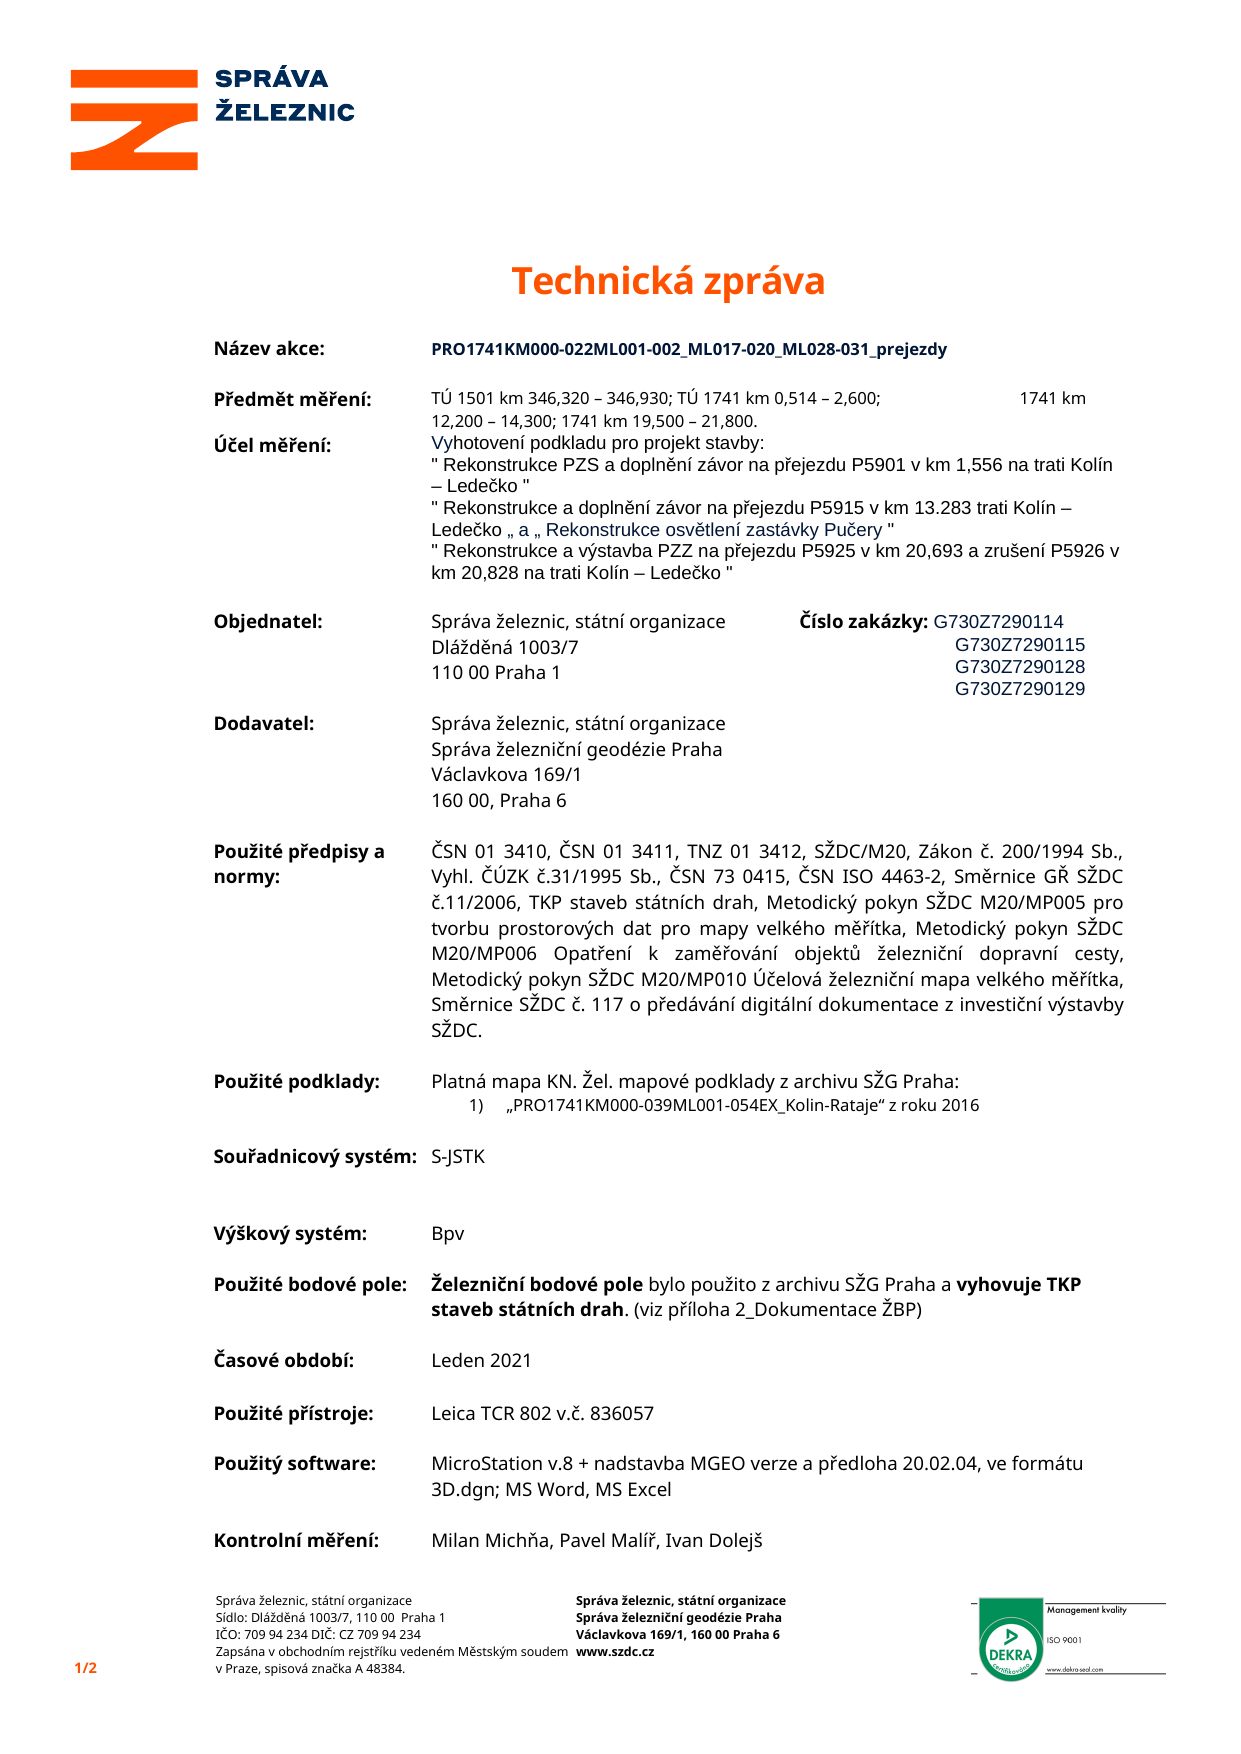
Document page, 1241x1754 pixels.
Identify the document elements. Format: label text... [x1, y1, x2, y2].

table_cell Železniční bodové pole bylo použito z archivu SŽG Praha a vyhovuje TKP staveb státních drah. (viz příloha 2_Dokumentace ŽBP) [431, 1271, 1124, 1347]
picture [971, 1597, 1166, 1682]
table_cell Použité přístroje: [213, 1400, 431, 1451]
table_header Název akce: [213, 310, 431, 361]
table_cell ČSN 01 3410, ČSN 01 3411, TNZ 01 3412, SŽDC/M20, Zákon č. 200/1994 Sb., Vyhl. ČÚZK č.31/1995 Sb., ČSN 73 0415, ČSN ISO 4463-2, Směrnice GŘ SŽDC č.11/2006, TKP staveb státních drah, Metodický pokyn SŽDC M20/MP005 pro tvorbu prostorových dat pro mapy velkého měřítka, Metodický pokyn SŽDC M20/MP006 Opatření k zaměřování objektů železniční dopravní cesty, Metodický pokyn SŽDC M20/MP010 Účelová železniční mapa velkého měřítka, Směrnice SŽDC č. 117 o předávání digitální dokumentace z investiční výstavby SŽDC. [431, 838, 1124, 1068]
table_cell Časové období: [213, 1348, 431, 1400]
table_cell Souřadnicový systém: [213, 1143, 431, 1220]
table_cell Správa železnic, státní organizace Dlážděná 1003/7 110 00 Praha 1 [431, 609, 799, 711]
table_cell Leica TCR 802 v.č. 836057 [431, 1400, 1124, 1451]
table_cell Číslo zakázky: G730Z7290114 G730Z7290115 G730Z7290128 G730Z7290129 [799, 609, 1124, 711]
table_cell Dodavatel: [213, 711, 431, 838]
table_cell Předmět měření: [213, 361, 431, 432]
table_cell Platná mapa KN. Žel. mapové podklady z archivu SŽG Praha: „PRO1741KM000-039ML001-054EX_Kolin-Rataje“ z roku 2016 [431, 1068, 1124, 1143]
table_cell Použité podklady: [213, 1068, 431, 1143]
table_cell Objednatel: [213, 609, 431, 711]
table_cell Leden 2021 [431, 1348, 1124, 1400]
table_cell Výškový systém: [213, 1220, 431, 1271]
table_cell Použité předpisy a normy: [213, 838, 431, 1068]
table_cell MicroStation v.8 + nadstavba MGEO verze a předloha 20.02.04, ve formátu 3D.dgn; MS Word, MS Excel [431, 1451, 1124, 1527]
table_cell Bpv [431, 1220, 1124, 1271]
table_cell Použitý software: [213, 1451, 431, 1527]
table_cell Použité bodové pole: [213, 1271, 431, 1347]
table_cell Kontrolní měření: [213, 1527, 431, 1578]
table_cell Milan Michňa, Pavel Malíř, Ivan Dolejš [431, 1527, 1124, 1578]
table_cell S-JSTK [431, 1143, 1124, 1220]
table_header PRO1741KM000-022ML001-002_ML017-020_ML028-031_prejezdy [431, 310, 1124, 361]
subtitle Technická zpráva [216, 254, 1122, 305]
table_cell TÚ 1501 km 346,320 – 346,930; TÚ 1741 km 0,514 – 2,600; 1741 km 12,200 – 14,300; 1741 km 19,500 – 21,800. [431, 361, 1124, 432]
table_cell Správa železnic, státní organizace Správa železniční geodézie Praha Václavkova 169/1 160 00, Praha 6 [431, 711, 1124, 838]
table_cell Účel měření: [213, 432, 431, 609]
table_cell Vyhotovení podkladu pro projekt stavby: " Rekonstrukce PZS a doplnění závor na přejezdu P5901 v km 1,556 na trati Kolín – Ledečko " " Rekonstrukce a doplnění závor na přejezdu P5915 v km 13.283 trati Kolín – Ledečko „ a „ Rekonstrukce osvětlení zastávky Pučery " " Rekonstrukce a výstavba PZZ na přejezdu P5925 v km 20,693 a zrušení P5926 v km 20,828 na trati Kolín – Ledečko " [431, 432, 1124, 609]
